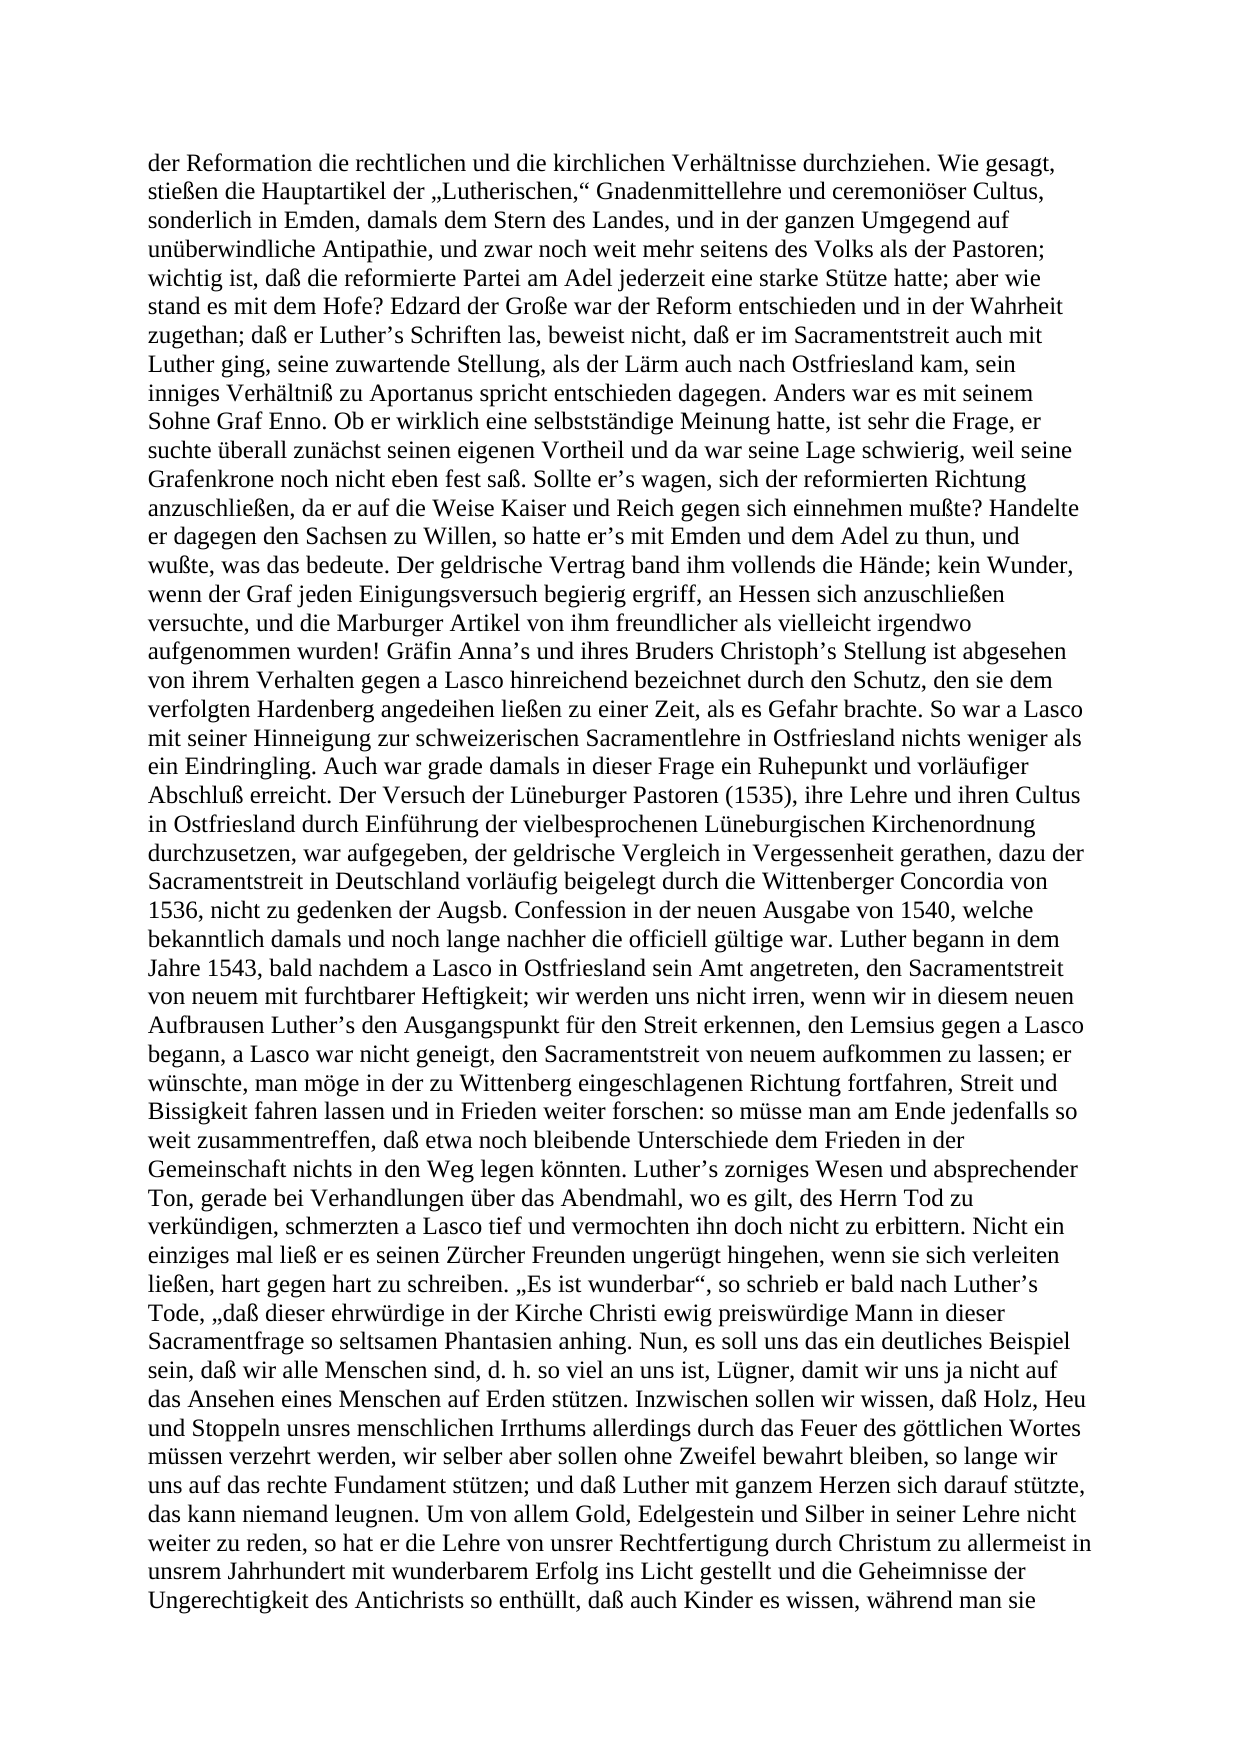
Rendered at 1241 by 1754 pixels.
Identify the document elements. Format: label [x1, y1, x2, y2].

text [148, 148, 1093, 1614]
